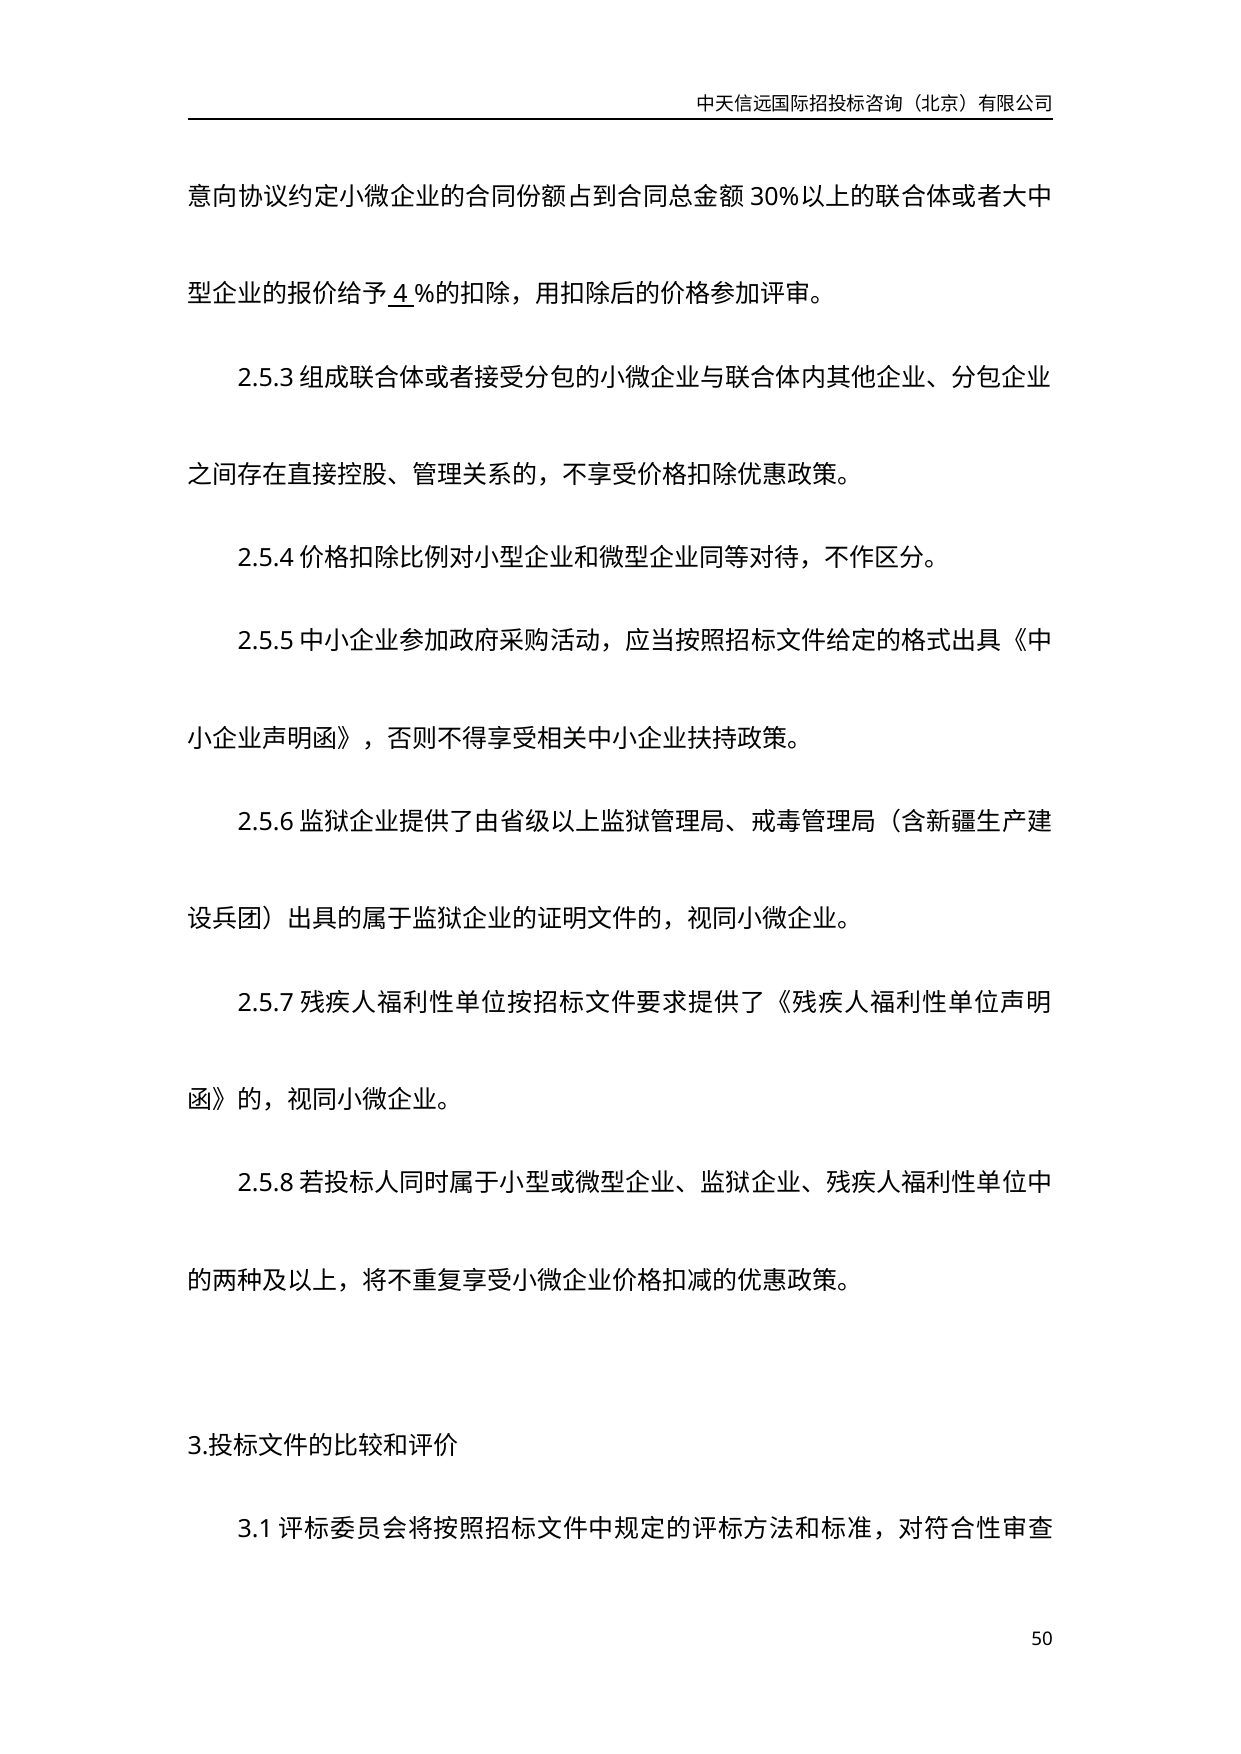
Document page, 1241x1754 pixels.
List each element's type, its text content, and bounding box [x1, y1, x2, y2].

text 2.5.8若投标人同时属于小型或微型企业、监狱企业、残疾人福利性单位中的两种及以上，将不重复享受小微企业价格扣减的优惠政策。 [187, 1148, 1053, 1311]
text 3.投标文件的比较和评价 [187, 1411, 1053, 1476]
text 2.5.6监狱企业提供了由省级以上监狱管理局、戒毒管理局（含新疆生产建设兵团）出具的属于监狱企业的证明文件的，视同小微企业。 [187, 787, 1053, 949]
text 2.5.7残疾人福利性单位按招标文件要求提供了《残疾人福利性单位声明函》的，视同小微企业。 [187, 968, 1053, 1130]
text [187, 1494, 1053, 1559]
text 2.5.4价格扣除比例对小型企业和微型企业同等对待，不作区分。 [187, 523, 1053, 588]
text 2.5.3组成联合体或者接受分包的小微企业与联合体内其他企业、分包企业之间存在直接控股、管理关系的，不享受价格扣除优惠政策。 [187, 343, 1053, 505]
text 2.5.5中小企业参加政府采购活动，应当按照招标文件给定的格式出具《中小企业声明函》，否则不得享受相关中小企业扶持政策。 [187, 606, 1053, 769]
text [187, 162, 1053, 324]
